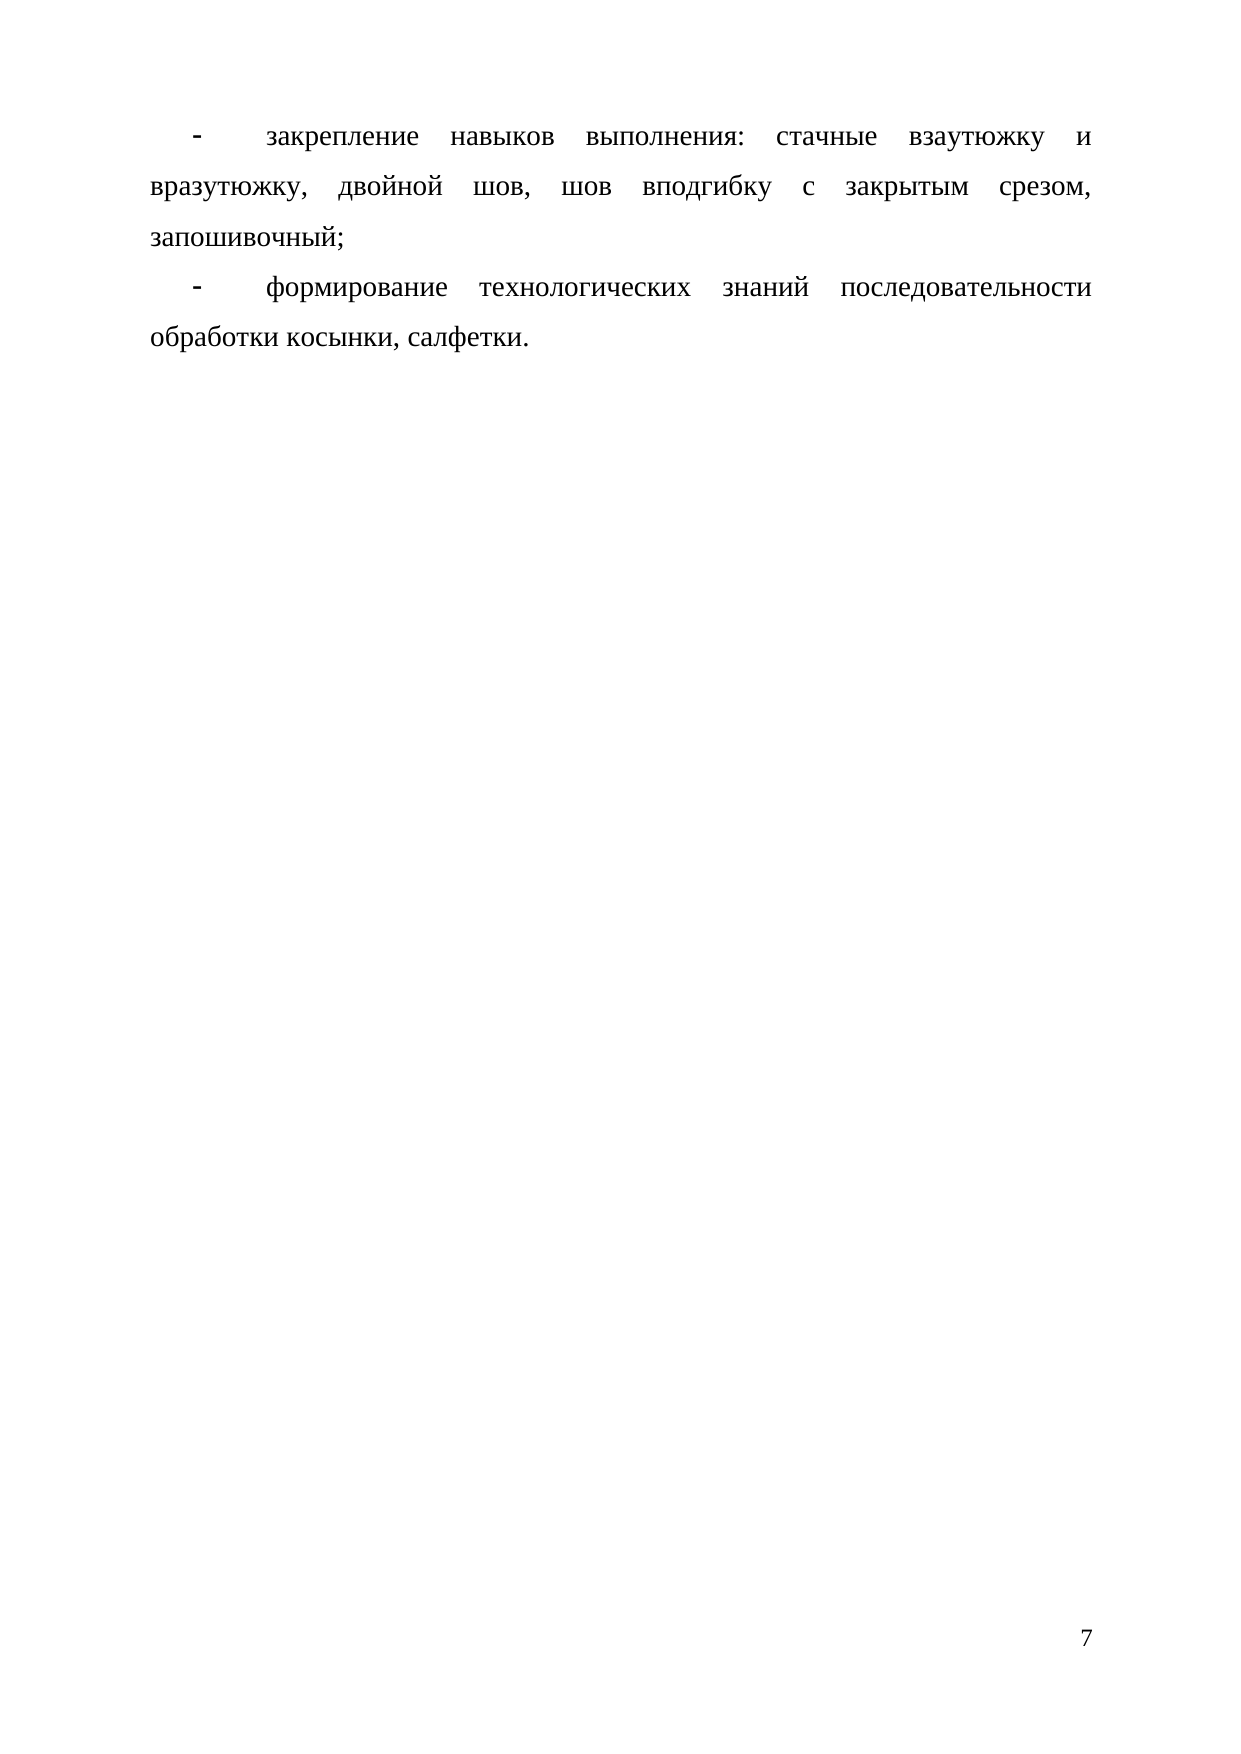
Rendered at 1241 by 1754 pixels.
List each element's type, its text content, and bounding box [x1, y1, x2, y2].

list формирование технологических знаний последовательности обработки косынки, салфетки. [150, 269, 1092, 353]
list закрепление навыков выполнения: стачные взаутюжку и вразутюжку, двойной шов, шов вподгибку с закрытым срезом, запошивочный; [150, 118, 1092, 252]
